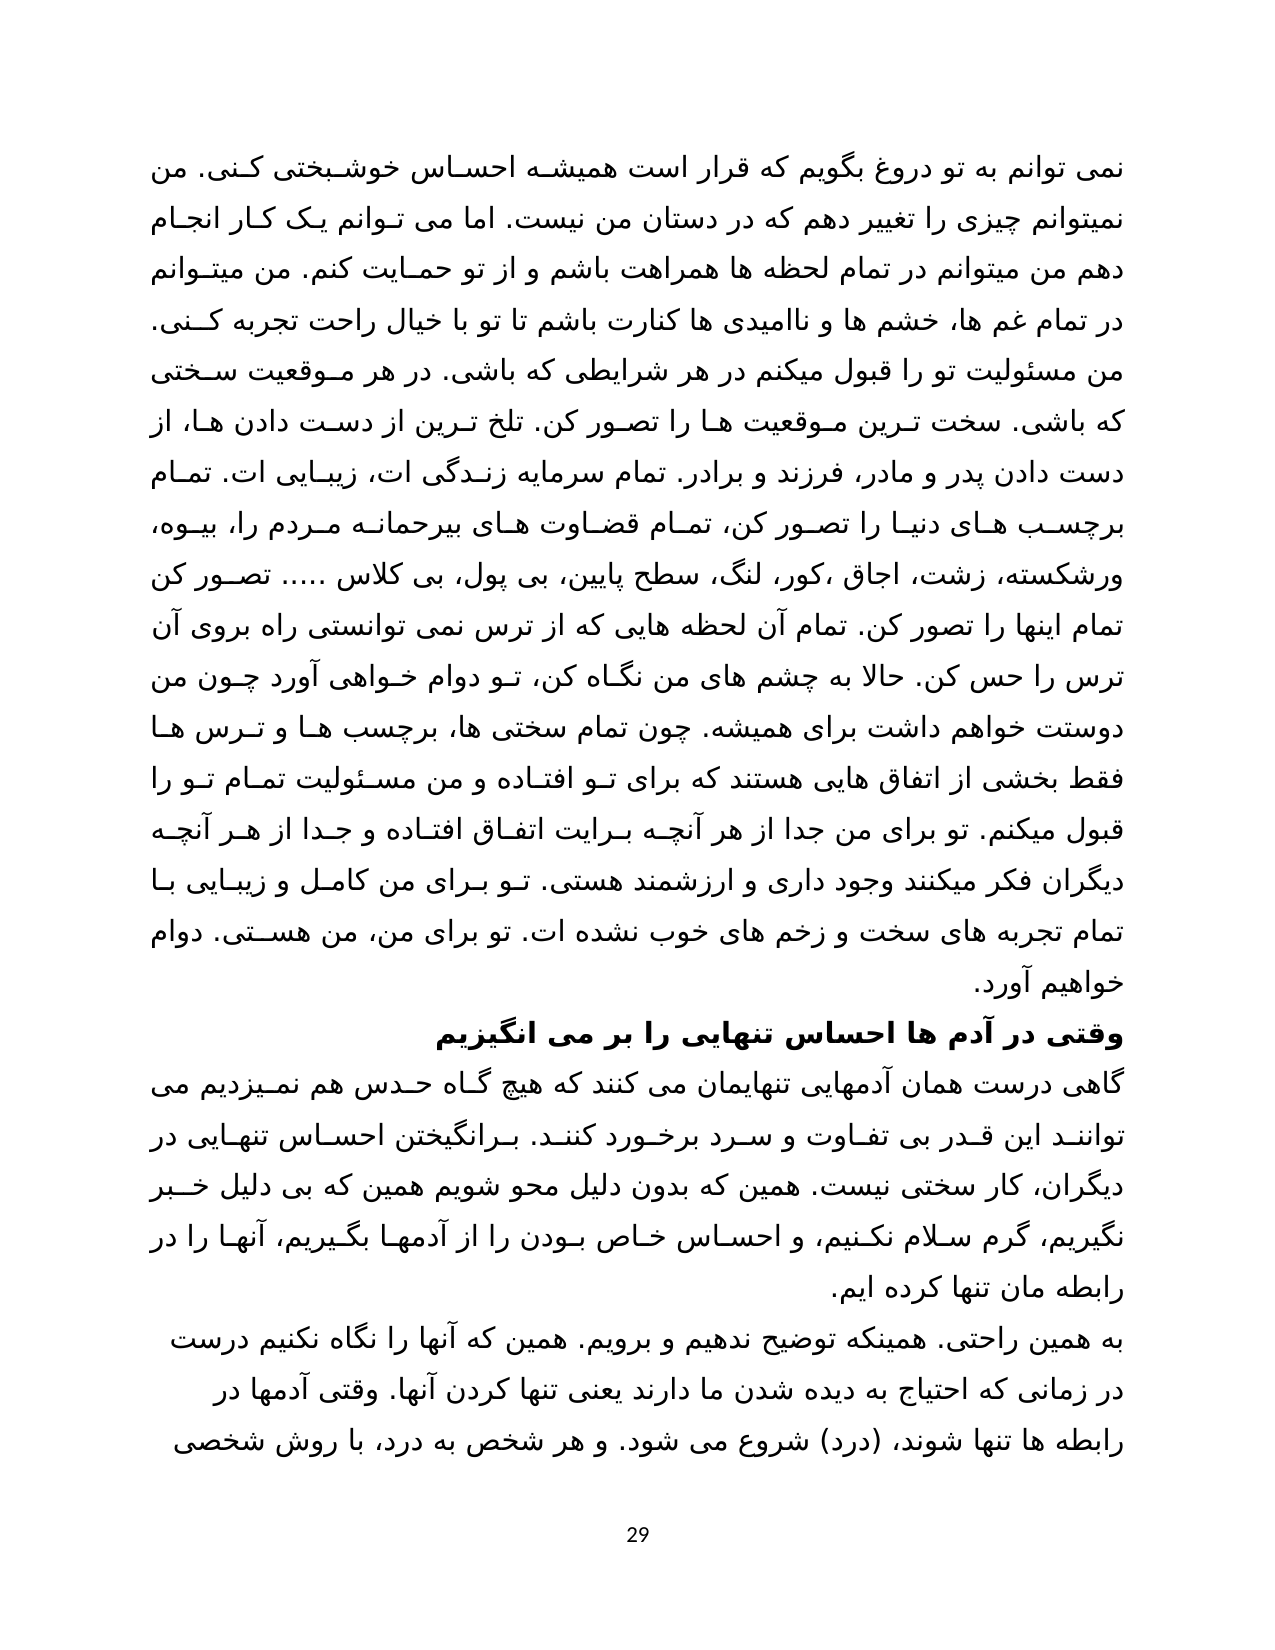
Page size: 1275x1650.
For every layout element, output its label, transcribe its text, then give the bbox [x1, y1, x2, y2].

text وقتی در آدم ها احساس تنهایی را بر می انگیزیم [150, 1016, 1125, 1050]
text گاهی درست همان آدمهایی تنهایمان می کنند که هیچ گاه حدس هم نمیزدیم می توانند این قدر بی تفاوت و سرد برخورد کنند. برانگیختن احساس تنهایی در دیگران، کار سختی نیست. همین که بدون دلیل محو شویم همین که بی دلیل خبر نگیریم، گرم سلام نکنیم، و احساس خاص بودن را از آدمها بگیریم، آنها را در رابطه مان تنها کرده ایم. [150, 1067, 1125, 1304]
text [150, 150, 1125, 999]
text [150, 1322, 1125, 1457]
